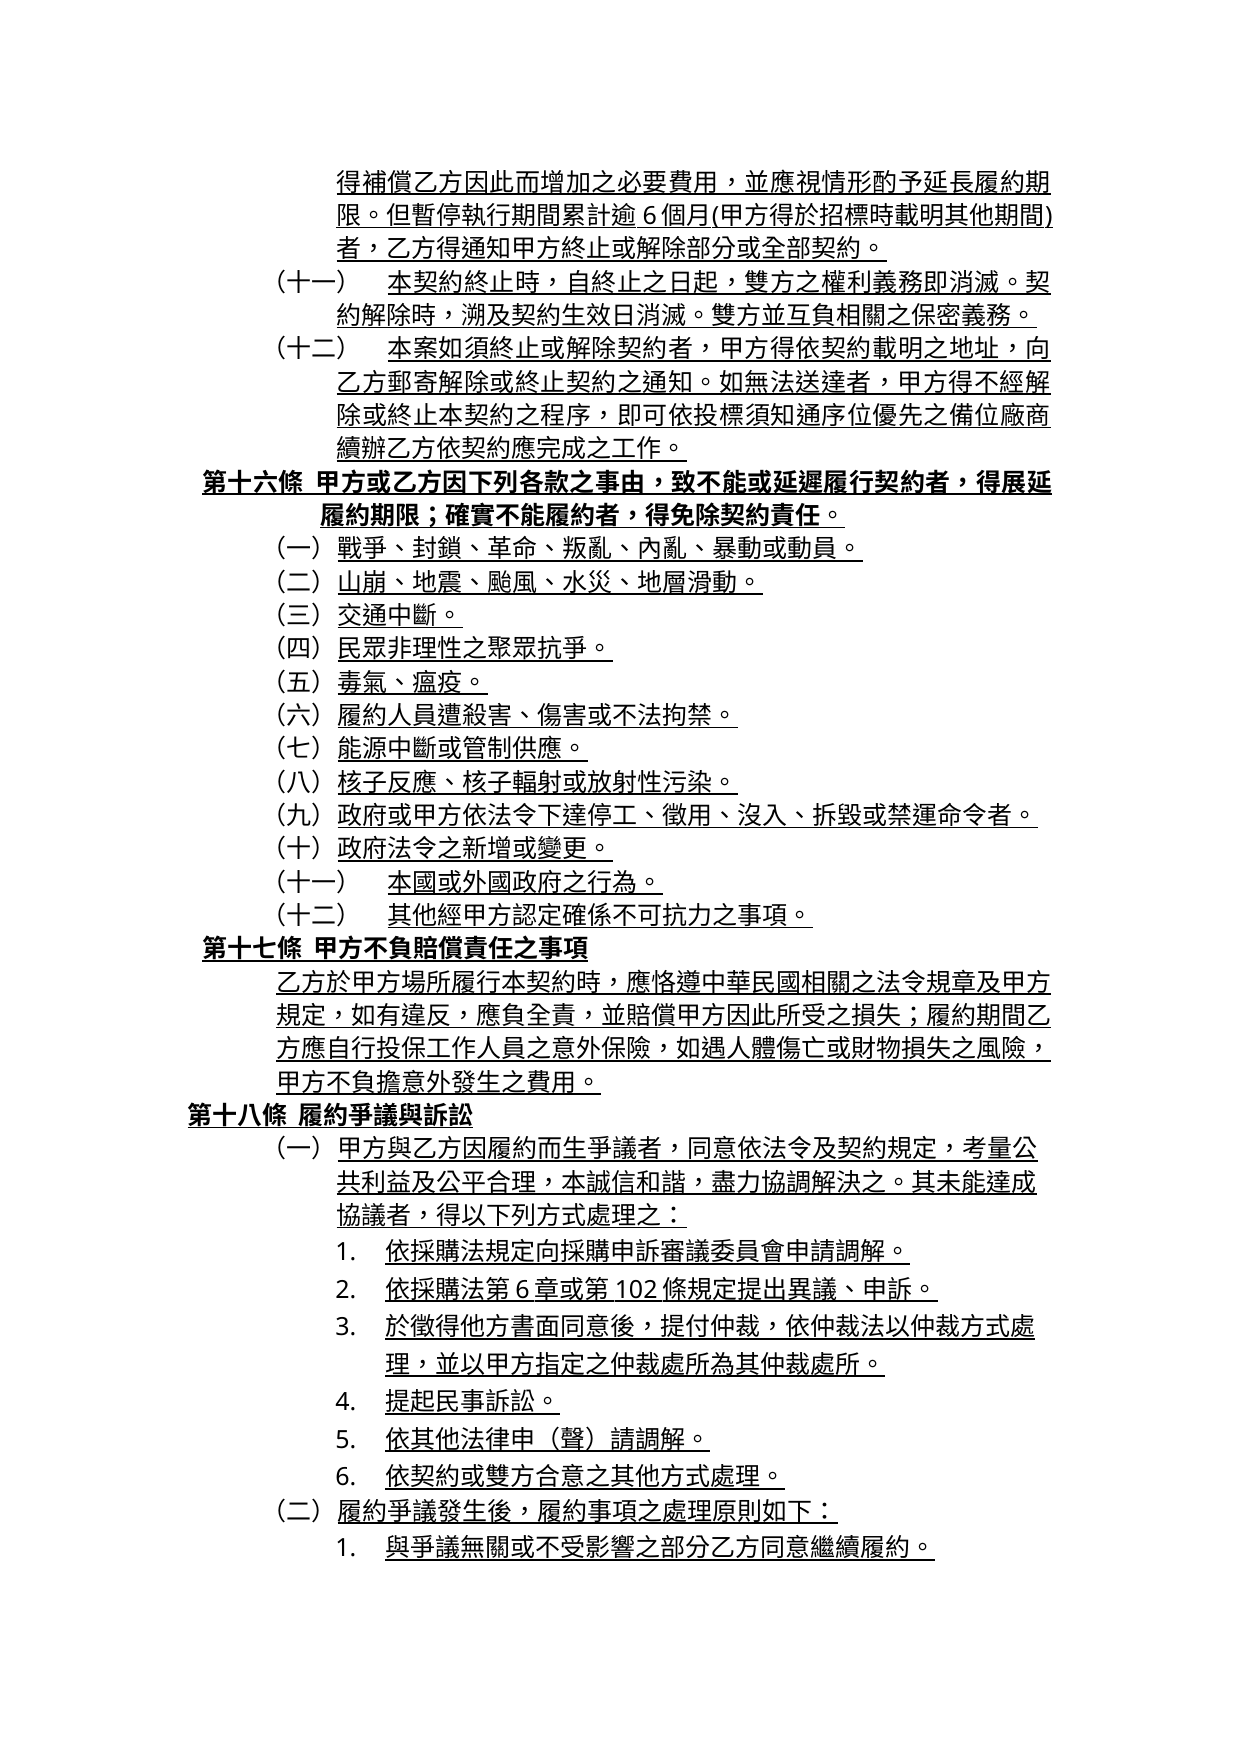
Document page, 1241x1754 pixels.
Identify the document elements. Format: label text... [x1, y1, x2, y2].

list 履約人員遭殺害、傷害或不法拘禁。 [261, 698, 1053, 731]
text 第十七條 甲方不負賠償責任之事項 [202, 931, 1053, 964]
list 依採購法第6章或第102條規定提出異議、申訴。 [335, 1269, 1053, 1306]
list 於徵得他方書面同意後，提付仲裁，依仲裁法以仲裁方式處理，並以甲方指定之仲裁處所為其仲裁處所。 [335, 1306, 1053, 1381]
list 戰爭、封鎖、革命、叛亂、內亂、暴動或動員。 [261, 531, 1053, 564]
list 與爭議無關或不受影響之部分乙方同意繼續履約。 [335, 1527, 1053, 1564]
text 乙方於甲方場所履行本契約時，應恪遵中華民國相關之法令規章及甲方規定，如有違反，應負全責，並賠償甲方因此所受之損失；履約期間乙方應自行投保工作人員之意外保險，如遇人體傷亡或財物損失之風險，甲方不負擔意外發生之費用。 [276, 964, 1053, 1098]
list 甲方與乙方因履約而生爭議者，同意依法令及契約規定，考量公共利益及公平合理，本誠信和諧，盡力協調解決之。其未能達成協議者，得以下列方式處理之： [261, 1131, 1053, 1231]
list 依採購法規定向採購申訴審議委員會申請調解。 [335, 1231, 1053, 1269]
list 提起民事訴訟。 [335, 1381, 1053, 1419]
list 本案如須終止或解除契約者，甲方得依契約載明之地址，向乙方郵寄解除或終止契約之通知。如無法送達者，甲方得不經解除或終止本契約之程序，即可依投標須知通序位優先之備位廠商續辦乙方依契約應完成之工作。 [261, 331, 1053, 464]
text 第十六條 甲方或乙方因下列各款之事由，致不能或延遲履行契約者，得展延履約期限；確實不能履約者，得免除契約責任。 [202, 464, 1053, 531]
list 依其他法律申（聲）請調解。 [335, 1419, 1053, 1456]
list 核子反應、核子輻射或放射性污染。 [261, 764, 1053, 798]
list 本契約終止時，自終止之日起，雙方之權利義務即消滅。契約解除時，溯及契約生效日消滅。雙方並互負相關之保密義務。 [261, 264, 1053, 331]
list 本國或外國政府之行為。 [261, 864, 1053, 898]
list 民眾非理性之聚眾抗爭。 [261, 631, 1053, 664]
list 政府或甲方依法令下達停工、徵用、沒入、拆毀或禁運命令者。 [261, 798, 1053, 831]
list 依契約或雙方合意之其他方式處理。 [335, 1456, 1053, 1494]
list 能源中斷或管制供應。 [261, 731, 1053, 764]
list 其他經甲方認定確係不可抗力之事項。 [261, 898, 1053, 931]
list 毒氣、瘟疫。 [261, 664, 1053, 698]
list 交通中斷。 [261, 598, 1053, 631]
list 山崩、地震、颱風、水災、地層滑動。 [261, 564, 1053, 598]
list 履約爭議發生後，履約事項之處理原則如下： [261, 1494, 1053, 1527]
subtitle 第十八條 履約爭議與訴訟 [187, 1098, 1053, 1131]
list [261, 164, 1053, 264]
list 政府法令之新增或變更。 [261, 831, 1053, 864]
